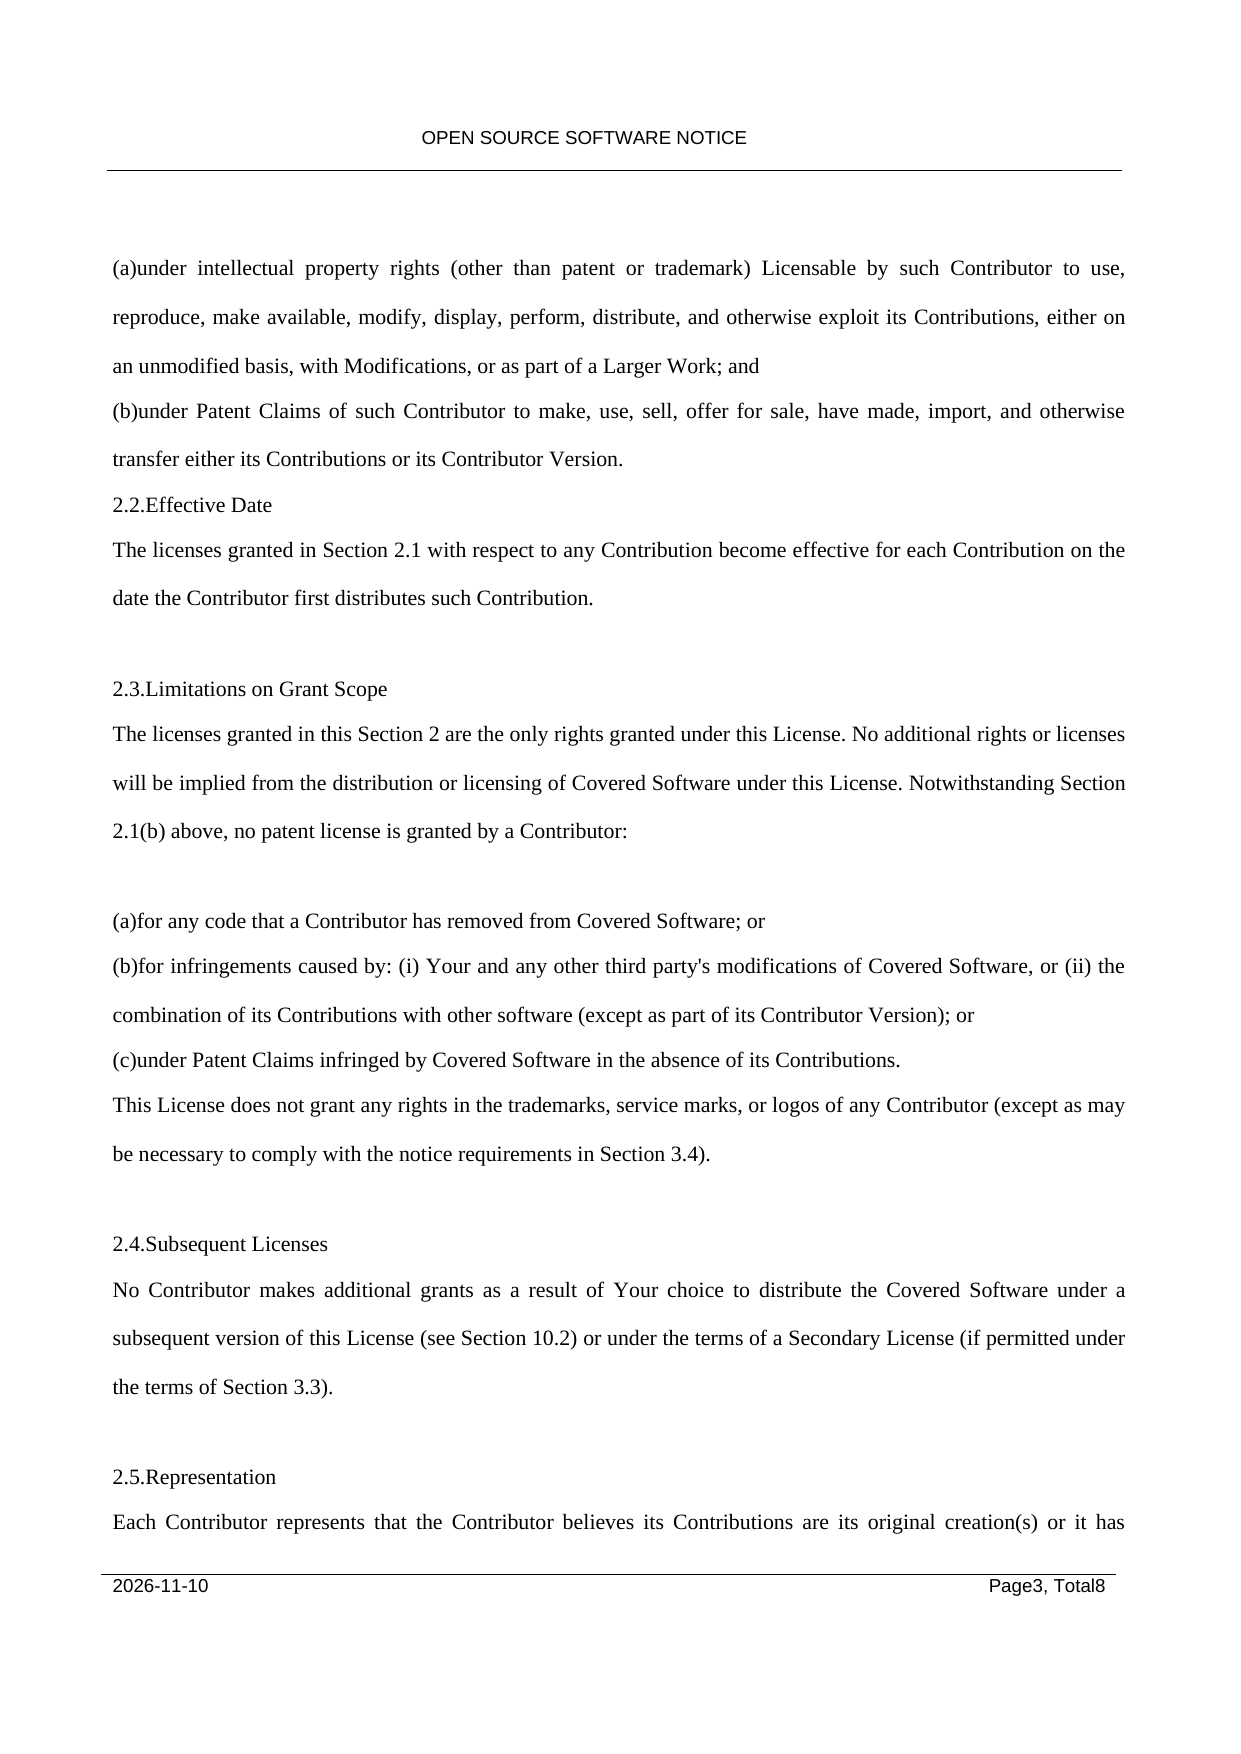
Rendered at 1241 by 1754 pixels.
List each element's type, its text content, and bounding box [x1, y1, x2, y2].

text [112, 1506, 1128, 1538]
text (b)for infringements caused by: (i) Your and any other third party's modifications of Covered Software, or (ii) the combination of its Contributions with other software (except as part of its Contributor Version); or [112, 950, 1128, 1031]
text The licenses granted in Section 2.1 with respect to any Contribution become effective for each Contribution on the date the Contributor first distributes such Contribution. [112, 533, 1128, 614]
text (a)under intellectual property rights (other than patent or trademark) Licensable by such Contributor to use, reproduce, make available, modify, display, perform, distribute, and otherwise exploit its Contributions, either on an unmodified basis, with Modifications, or as part of a Larger Work; and [112, 251, 1128, 381]
text (c)under Patent Claims infringed by Covered Software in the absence of its Contributions. [112, 1044, 1128, 1076]
text (b)under Patent Claims of such Contributor to make, use, sell, offer for sale, have made, import, and otherwise transfer either its Contributions or its Contributor Version. [112, 394, 1128, 475]
text No Contributor makes additional grants as a result of Your choice to distribute the Covered Software under a subsequent version of this License (see Section 10.2) or under the terms of a Secondary License (if permitted under the terms of Section 3.3). [112, 1273, 1128, 1403]
text 2.2.Effective Date [112, 488, 1128, 520]
text 2.4.Subsequent Licenses [112, 1228, 1128, 1260]
text 2.3.Limitations on Grant Scope [112, 672, 1128, 704]
text 2.5.Representation [112, 1461, 1128, 1493]
text This License does not grant any rights in the trademarks, service marks, or logos of any Contributor (except as may be necessary to comply with the notice requirements in Section 3.4). [112, 1089, 1128, 1170]
text The licenses granted in this Section 2 are the only rights granted under this License. No additional rights or licenses will be implied from the distribution or licensing of Covered Software under this License. Notwithstanding Section 2.1(b) above, no patent license is granted by a Contributor: [112, 717, 1128, 847]
text (a)for any code that a Contributor has removed from Covered Software; or [112, 905, 1128, 937]
